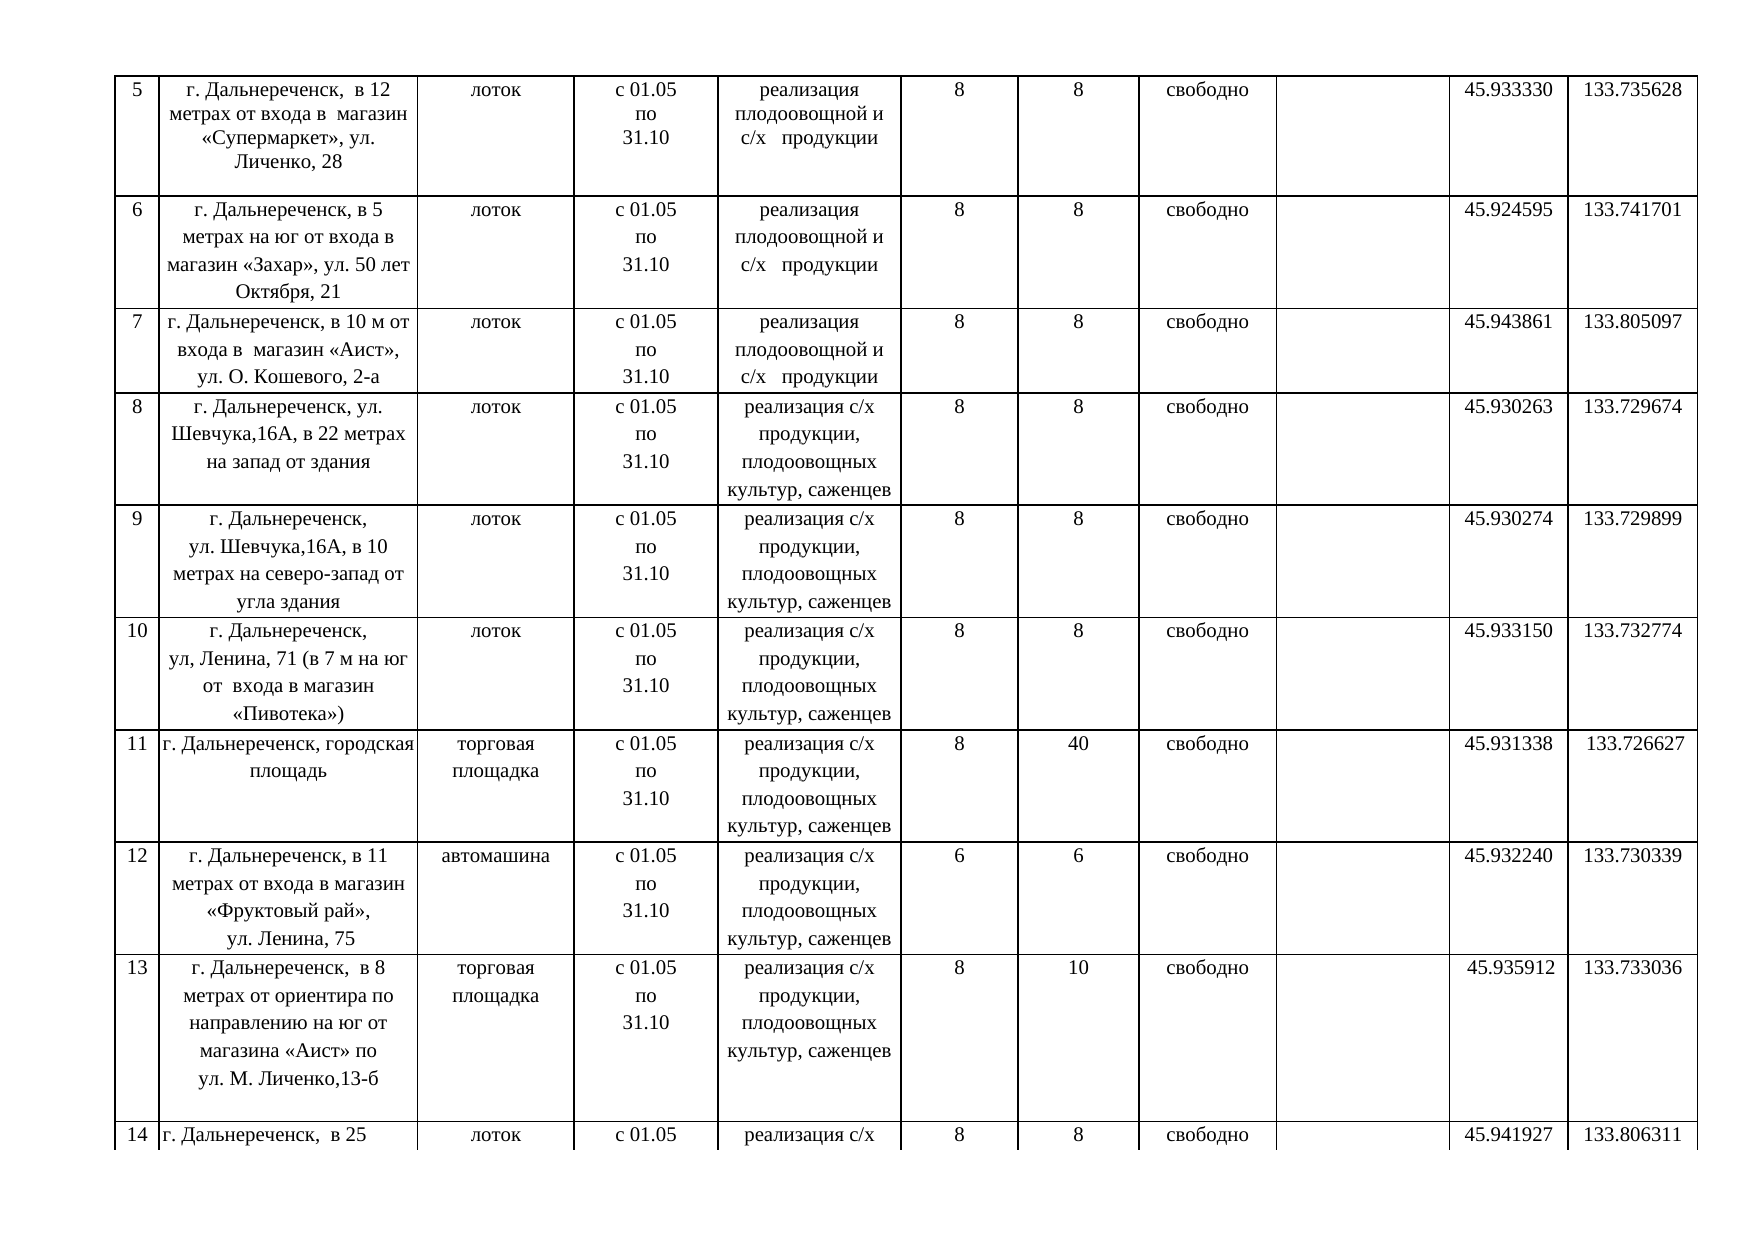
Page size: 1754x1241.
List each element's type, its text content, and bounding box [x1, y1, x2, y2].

table_cell 133.741701 [1569, 197, 1697, 307]
table_cell реализация с/х продукции, плодоовощных культур, саженцев [719, 731, 900, 841]
table_cell 45.933150 [1450, 618, 1567, 729]
table_cell 8 [902, 197, 1017, 307]
table_cell 8 [1019, 309, 1138, 392]
table_cell 45.930263 [1450, 394, 1567, 504]
table_cell лоток [418, 618, 573, 729]
table_cell с 01.05 по 31.10 [575, 843, 717, 953]
table_cell свободно [1140, 955, 1276, 1121]
table_cell г. Дальнереченск, ул, Ленина, 71 (в на юг от входа в магазин «Пивотека») [160, 618, 417, 729]
table_cell свободно [1140, 1122, 1276, 1150]
table_cell лоток [418, 309, 573, 392]
table_cell реализация плодоовощной и с/х продукции [719, 309, 900, 392]
table_cell свободно [1140, 731, 1276, 841]
table_cell 12 [116, 843, 158, 953]
table_cell 8 [902, 1122, 1017, 1150]
table_cell с 01.05 по 31.10 [575, 1122, 717, 1150]
table_cell 9 [116, 506, 158, 617]
table_cell 10 [1019, 955, 1138, 1121]
table_cell 45.941927 [1450, 1122, 1567, 1150]
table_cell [719, 77, 900, 195]
table_cell с 01.05 по 31.10 [575, 309, 717, 392]
table_cell 133.729899 [1569, 506, 1697, 617]
table_cell г. Дальнереченск, в от входа в магазин «Супермаркет», ул. Личенко, 28 [160, 77, 417, 195]
table_cell свободно [1140, 309, 1276, 392]
table_cell 13 [116, 955, 158, 1121]
table_cell г. Дальнереченск, в от входа в магазин «Фруктовый рай», ул. Ленина, 75 [160, 843, 417, 953]
table_cell 45.930274 [1450, 506, 1567, 617]
table_cell 8 [902, 394, 1017, 504]
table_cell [719, 1122, 900, 1150]
table_cell 8 [1019, 506, 1138, 617]
table_cell реализация плодоовощной и с/х продукции [719, 197, 900, 307]
table_cell 6 [1019, 843, 1138, 953]
table_cell реализация с/х продукции, плодоовощных культур, саженцев [719, 955, 900, 1121]
table_cell свободно [1140, 618, 1276, 729]
table_cell 8 [902, 955, 1017, 1121]
table_cell [1277, 77, 1449, 195]
table_cell 8 [1019, 618, 1138, 729]
table_cell с 01.05 по 31.10 [575, 77, 717, 195]
table_cell 11 [116, 731, 158, 841]
table_cell 133.729674 [1569, 394, 1697, 504]
table_cell свободно [1140, 394, 1276, 504]
table_cell 8 [902, 731, 1017, 841]
table_cell лоток [418, 77, 573, 195]
table_cell 133.732774 [1569, 618, 1697, 729]
table_cell лоток [418, 394, 573, 504]
table_cell с 01.05 по 31.10 [575, 955, 717, 1121]
table_cell реализация с/х продукции, плодоовощных культур, саженцев [719, 506, 900, 617]
table_cell [1277, 394, 1449, 504]
table_cell 133.730339 [1569, 843, 1697, 953]
table_cell лоток [418, 1122, 573, 1150]
table_cell свободно [1140, 506, 1276, 617]
table_cell 14 [116, 1122, 158, 1150]
table_cell 133.805097 [1569, 309, 1697, 392]
table_cell с 01.05 по 31.10 [575, 197, 717, 307]
table_cell г. Дальнереченск, городская площадь [160, 731, 417, 841]
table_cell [160, 1122, 417, 1150]
table_cell [1277, 506, 1449, 617]
table_cell 8 [902, 309, 1017, 392]
table_cell свободно [1140, 77, 1276, 195]
table_cell 6 [902, 843, 1017, 953]
table_cell лоток [418, 506, 573, 617]
table_cell 45.924595 [1450, 197, 1567, 307]
table_cell [1277, 197, 1449, 307]
table_cell 8 [902, 77, 1017, 195]
table_cell 133.726627 [1569, 731, 1697, 841]
table_cell [1277, 1122, 1449, 1150]
table_cell [1277, 731, 1449, 841]
table_cell 8 [902, 618, 1017, 729]
table_cell 45.943861 [1450, 309, 1567, 392]
table_cell 5 [116, 77, 158, 195]
table_cell [1277, 955, 1449, 1121]
table_cell реализация с/х продукции, плодоовощных культур, саженцев [719, 618, 900, 729]
table_cell г. Дальнереченск, в на юг от входа в магазин «Захар», ул. 50 лет Октября, 21 [160, 197, 417, 307]
table_cell 133.735628 [1569, 77, 1697, 195]
table_cell 10 [116, 618, 158, 729]
table_cell [1277, 618, 1449, 729]
table_cell с 01.05 по 31.10 [575, 731, 717, 841]
table_cell 8 [116, 394, 158, 504]
table_cell с 01.05 по 31.10 [575, 618, 717, 729]
table_cell 133.806311 [1569, 1122, 1697, 1150]
table_cell реализация с/х продукции, плодоовощных культур, саженцев [719, 394, 900, 504]
table_cell 7 [116, 309, 158, 392]
table_cell 6 [116, 197, 158, 307]
table_cell 8 [902, 506, 1017, 617]
table_cell торговая площадка [418, 731, 573, 841]
table_cell торговая площадка [418, 955, 573, 1121]
table_cell лоток [418, 197, 573, 307]
table_cell г. Дальнереченск, в от входа в магазин «Аист», ул. О. Кошевого, 2-а [160, 309, 417, 392]
table_cell [1277, 309, 1449, 392]
table_cell 8 [1019, 1122, 1138, 1150]
table_cell 133.733036 [1569, 955, 1697, 1121]
table_cell 8 [1019, 77, 1138, 195]
table_cell 45.935912 [1450, 955, 1567, 1121]
table_cell 8 [1019, 197, 1138, 307]
table_cell 8 [1019, 394, 1138, 504]
table_cell свободно [1140, 843, 1276, 953]
table_cell автомашина [418, 843, 573, 953]
table_cell 45.933330 [1450, 77, 1567, 195]
table_cell с 01.05 по 31.10 [575, 506, 717, 617]
table_cell с 01.05 по 31.10 [575, 394, 717, 504]
table_cell 45.932240 [1450, 843, 1567, 953]
table_cell г. Дальнереченск, ул. Шевчука,16А, в на северо-запад от угла здания [160, 506, 417, 617]
table_cell [1277, 843, 1449, 953]
table_cell 45.931338 [1450, 731, 1567, 841]
table_cell свободно [1140, 197, 1276, 307]
table_cell реализация с/х продукции, плодоовощных культур, саженцев [719, 843, 900, 953]
table_cell 40 [1019, 731, 1138, 841]
table_cell г. Дальнереченск, ул. Шевчука,16А, в на запад от здания [160, 394, 417, 504]
table_cell г. Дальнереченск, в от ориентира по направлению на юг от магазина «Аист» по ул. М. Личенко,13-б [160, 955, 417, 1121]
